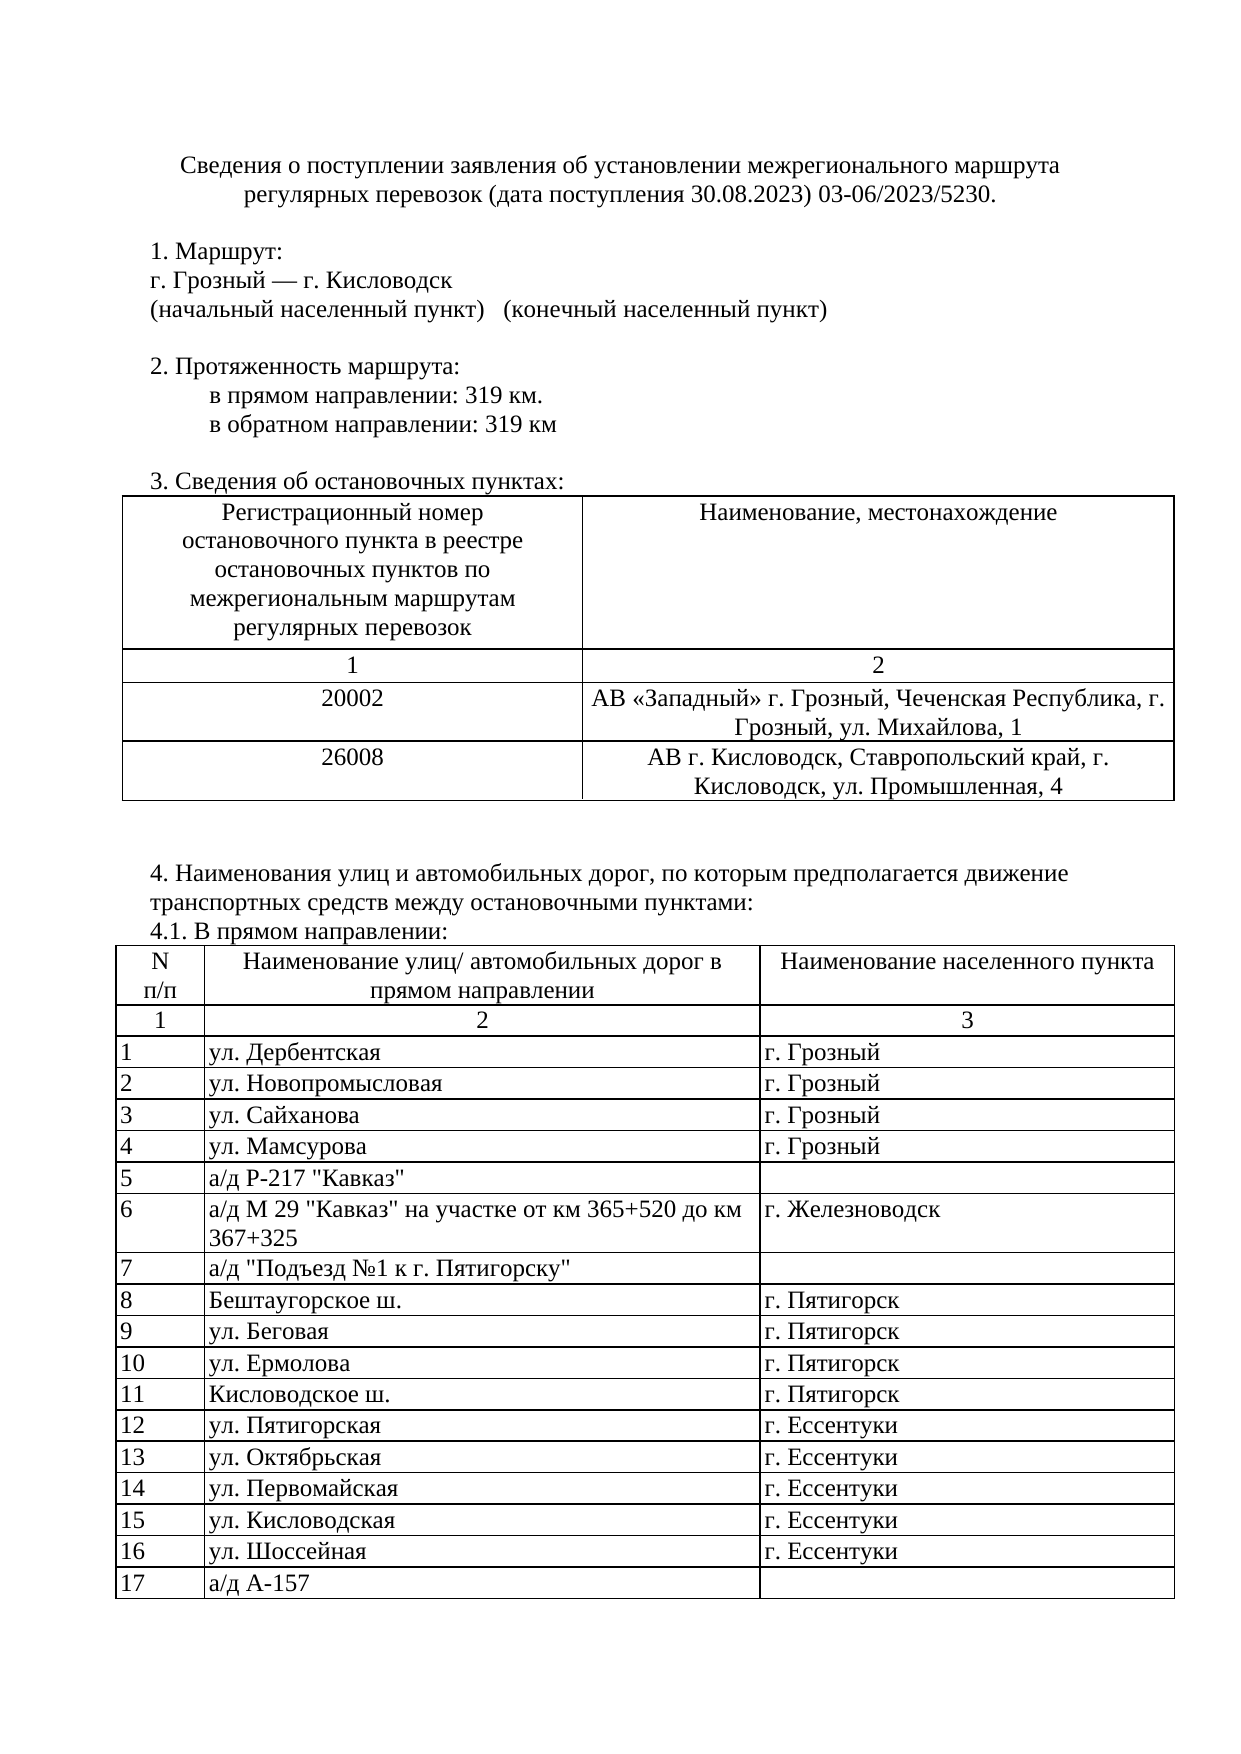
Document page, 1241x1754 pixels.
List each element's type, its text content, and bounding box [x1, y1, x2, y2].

table_cell г. Пятигорск [761, 1285, 1174, 1314]
table_cell а/д Р-217 "Кавказ" [205, 1163, 759, 1193]
table_cell 2 [117, 1068, 204, 1098]
table_header N п/п [117, 946, 204, 1004]
table_cell 7 [117, 1253, 204, 1283]
table_cell 11 [117, 1379, 204, 1409]
table_cell ул. Шоссейная [205, 1536, 759, 1566]
table_cell 15 [117, 1505, 204, 1535]
table_cell а/д А-157 [205, 1568, 759, 1598]
table_cell 1 [117, 1006, 204, 1035]
table_cell АВ г. Кисловодск, Ставропольский край, г. Кисловодск, ул. Промышленная, 4 [583, 742, 1173, 799]
table_cell 10 [117, 1348, 204, 1377]
table_cell г. Ессентуки [761, 1473, 1174, 1503]
text (начальный населенный пункт) (конечный населенный пункт) [150, 294, 1090, 322]
table_cell [761, 1568, 1174, 1598]
table_cell г. Пятигорск [761, 1379, 1174, 1409]
table_cell г. Ессентуки [761, 1411, 1174, 1440]
table_cell г. Ессентуки [761, 1442, 1174, 1472]
table_cell 5 [117, 1163, 204, 1193]
table_cell 14 [117, 1473, 204, 1503]
table_cell ул. Первомайская [205, 1473, 759, 1503]
table_cell г. Пятигорск [761, 1316, 1174, 1346]
table_cell [761, 1163, 1174, 1193]
text в прямом направлении: 319 км. [150, 380, 1090, 409]
text 4.1. В прямом направлении: [150, 916, 1090, 945]
table_cell Бештаугорское ш. [205, 1285, 759, 1314]
table_cell 13 [117, 1442, 204, 1472]
table_cell г. Ессентуки [761, 1536, 1174, 1566]
table_cell ул. Ермолова [205, 1348, 759, 1377]
table_cell 12 [117, 1411, 204, 1440]
table_header Наименование улиц/ автомобильных дорог в прямом направлении [205, 946, 759, 1004]
text 2. Протяженность маршрута: [150, 351, 1090, 380]
table_cell ул. Сайханова [205, 1100, 759, 1130]
table_cell 9 [117, 1316, 204, 1346]
table_cell 1 [117, 1037, 204, 1067]
table_cell 4 [117, 1131, 204, 1161]
text 4. Наименования улиц и автомобильных дорог, по которым предполагается движение транспортных средств между остановочными пунктами: [150, 858, 1090, 916]
table_cell [761, 1253, 1174, 1283]
table_cell а/д М 29 "Кавказ" на участке от км 365+520 до км 367+325 [205, 1194, 759, 1252]
table_cell 1 [123, 650, 582, 681]
table_cell АВ «Западный» г. Грозный, Чеченская Республика, г. Грозный, ул. Михайлова, 1 [583, 683, 1173, 740]
text 1. Маршрут: [150, 236, 1090, 265]
table_cell г. Грозный [761, 1100, 1174, 1130]
table_cell г. Железноводск [761, 1194, 1174, 1252]
table_header Наименование населенного пункта [761, 946, 1174, 1004]
text Сведения о поступлении заявления об установлении межрегионального маршрута регулярных перевозок (дата поступления 30.08.2023) 03-06/2023/5230. [150, 150, 1090, 207]
table_cell г. Ессентуки [761, 1505, 1174, 1535]
table_cell 2 [583, 650, 1173, 681]
table_header Регистрационный номер остановочного пункта в реестре остановочных пунктов по межрегиональным маршрутам регулярных перевозок [123, 497, 582, 648]
table_cell 8 [117, 1285, 204, 1314]
table_cell г. Грозный [761, 1037, 1174, 1067]
table_cell 3 [117, 1100, 204, 1130]
table_cell ул. Дербентская [205, 1037, 759, 1067]
table_cell 20002 [123, 683, 582, 740]
table_cell ул. Октябрьская [205, 1442, 759, 1472]
table_cell 26008 [123, 742, 582, 799]
text г. Грозный — г. Кисловодск [150, 265, 1090, 294]
table_header Наименование, местонахождение [583, 497, 1173, 648]
table_cell Кисловодское ш. [205, 1379, 759, 1409]
table_cell 17 [117, 1568, 204, 1598]
table_cell ул. Новопромысловая [205, 1068, 759, 1098]
table_cell а/д "Подъезд №1 к г. Пятигорску" [205, 1253, 759, 1283]
table_cell 3 [761, 1006, 1174, 1035]
text в обратном направлении: 319 км [150, 409, 1090, 437]
table_cell г. Грозный [761, 1068, 1174, 1098]
table_cell ул. Кисловодская [205, 1505, 759, 1535]
table_cell ул. Пятигорская [205, 1411, 759, 1440]
text 3. Сведения об остановочных пунктах: [150, 466, 1090, 495]
table_cell 2 [205, 1006, 759, 1035]
table_cell г. Грозный [761, 1131, 1174, 1161]
table_cell г. Пятигорск [761, 1348, 1174, 1377]
table_cell 16 [117, 1536, 204, 1566]
table_cell ул. Мамсурова [205, 1131, 759, 1161]
table_cell 6 [117, 1194, 204, 1252]
table_cell ул. Беговая [205, 1316, 759, 1346]
